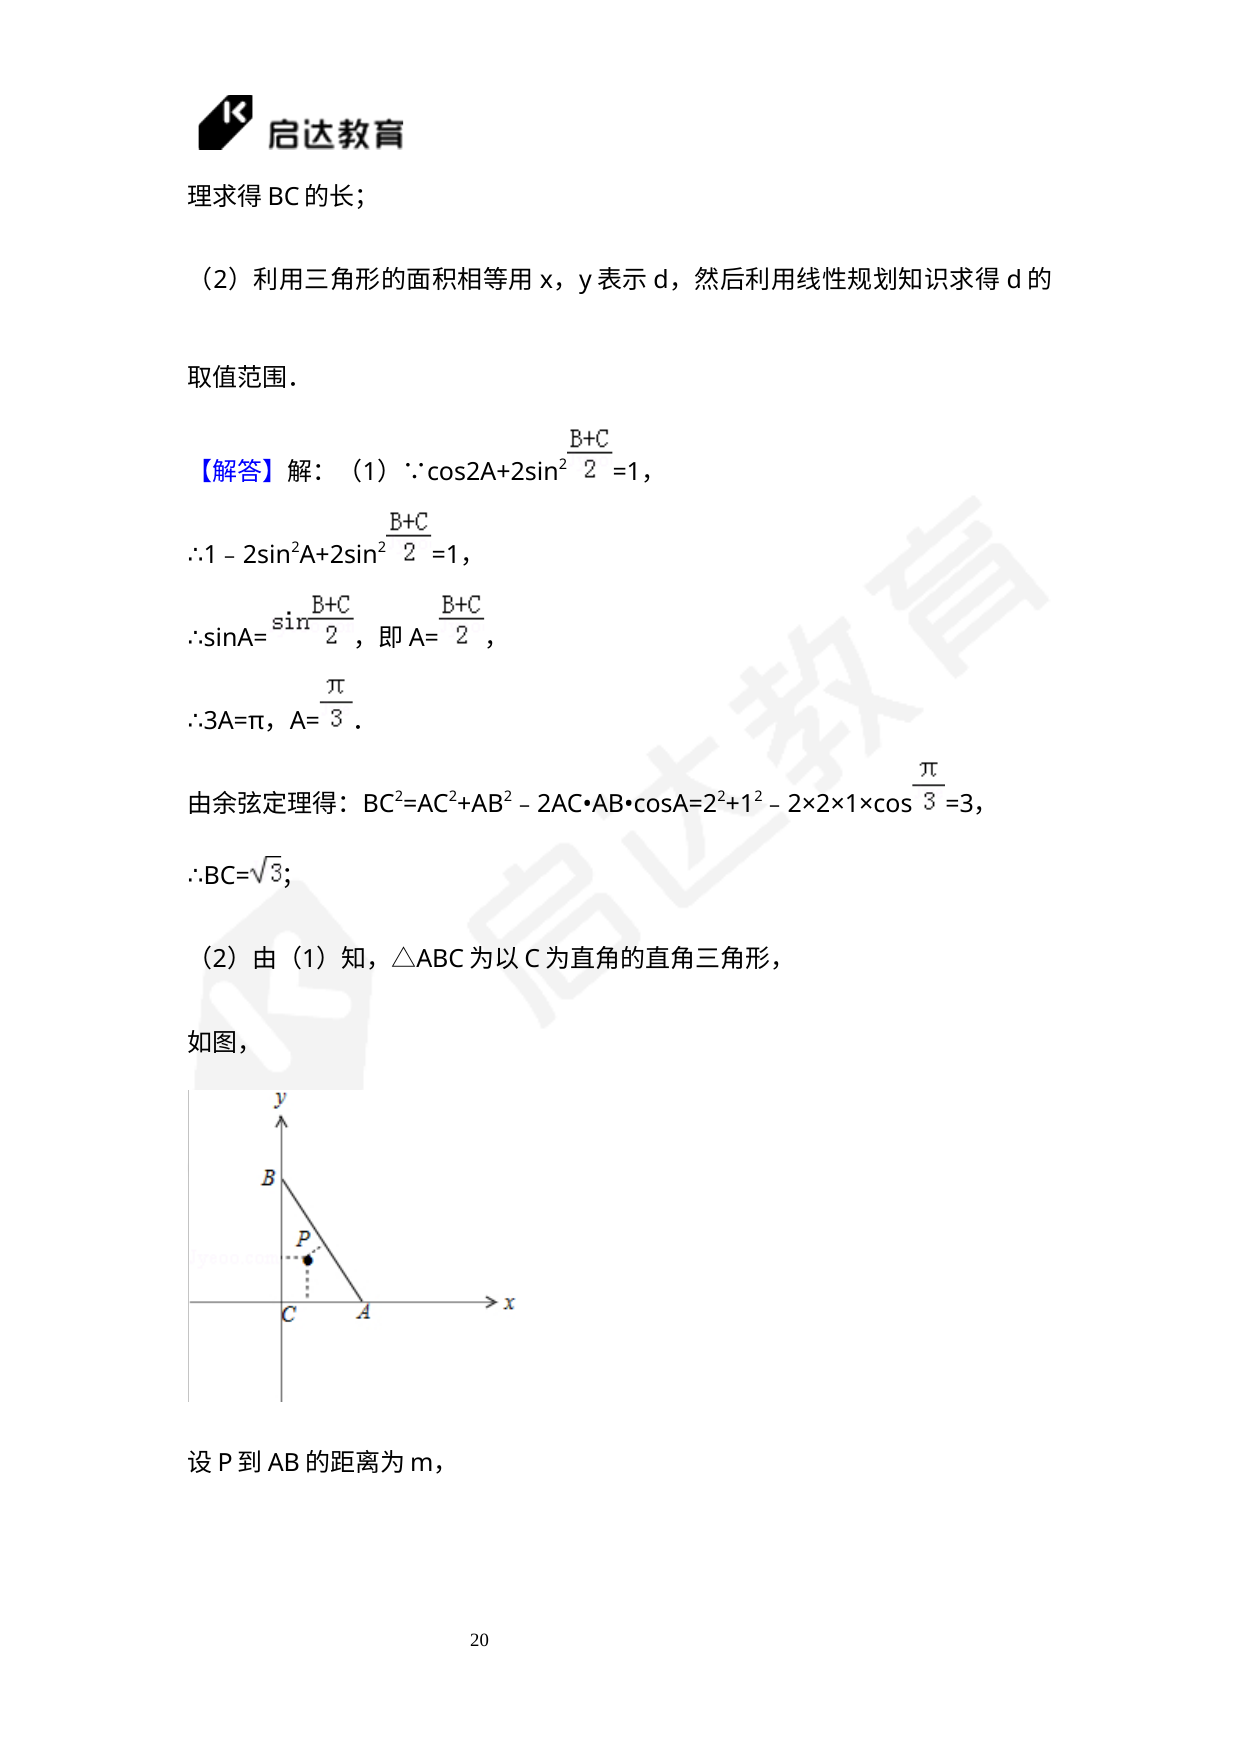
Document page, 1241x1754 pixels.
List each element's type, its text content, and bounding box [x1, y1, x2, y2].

picture [187, 1090, 516, 1402]
picture [567, 425, 613, 481]
text （2）利用三角形的面积相等用x，y表示d，然后利用线性规划知识求得d的取值范围． [187, 245, 1053, 408]
picture [267, 592, 354, 647]
text 由余弦定理得：BC2=AC2+AB2﹣2AC•AB•cosA=22+12﹣2×2×1×cos=3， [187, 758, 1053, 823]
picture [912, 758, 945, 813]
picture [438, 592, 485, 647]
text ∴3A=π，A=． [187, 675, 1053, 740]
text ∴BC=； [187, 841, 1053, 906]
picture [198, 95, 404, 150]
picture [386, 508, 432, 564]
text ∴1﹣2sin2A+2sin2=1， [187, 509, 1053, 574]
text （2）由（1）知，△ABC为以C为直角的直角三角形， [187, 924, 1053, 989]
text ∴sinA=，即A=， [187, 592, 1053, 657]
text 【分析】（1）利用同角三角函数的基本关系式化简，求出A，然后利用余弦定理求得BC的长； [187, 162, 1053, 227]
picture [319, 675, 353, 730]
text 设P到AB的距离为m， [187, 1428, 1053, 1493]
text 如图， [187, 1008, 1053, 1073]
text 【解答】解：（1）∵cos2A+2sin2=1， [187, 426, 1053, 491]
picture [249, 856, 282, 885]
